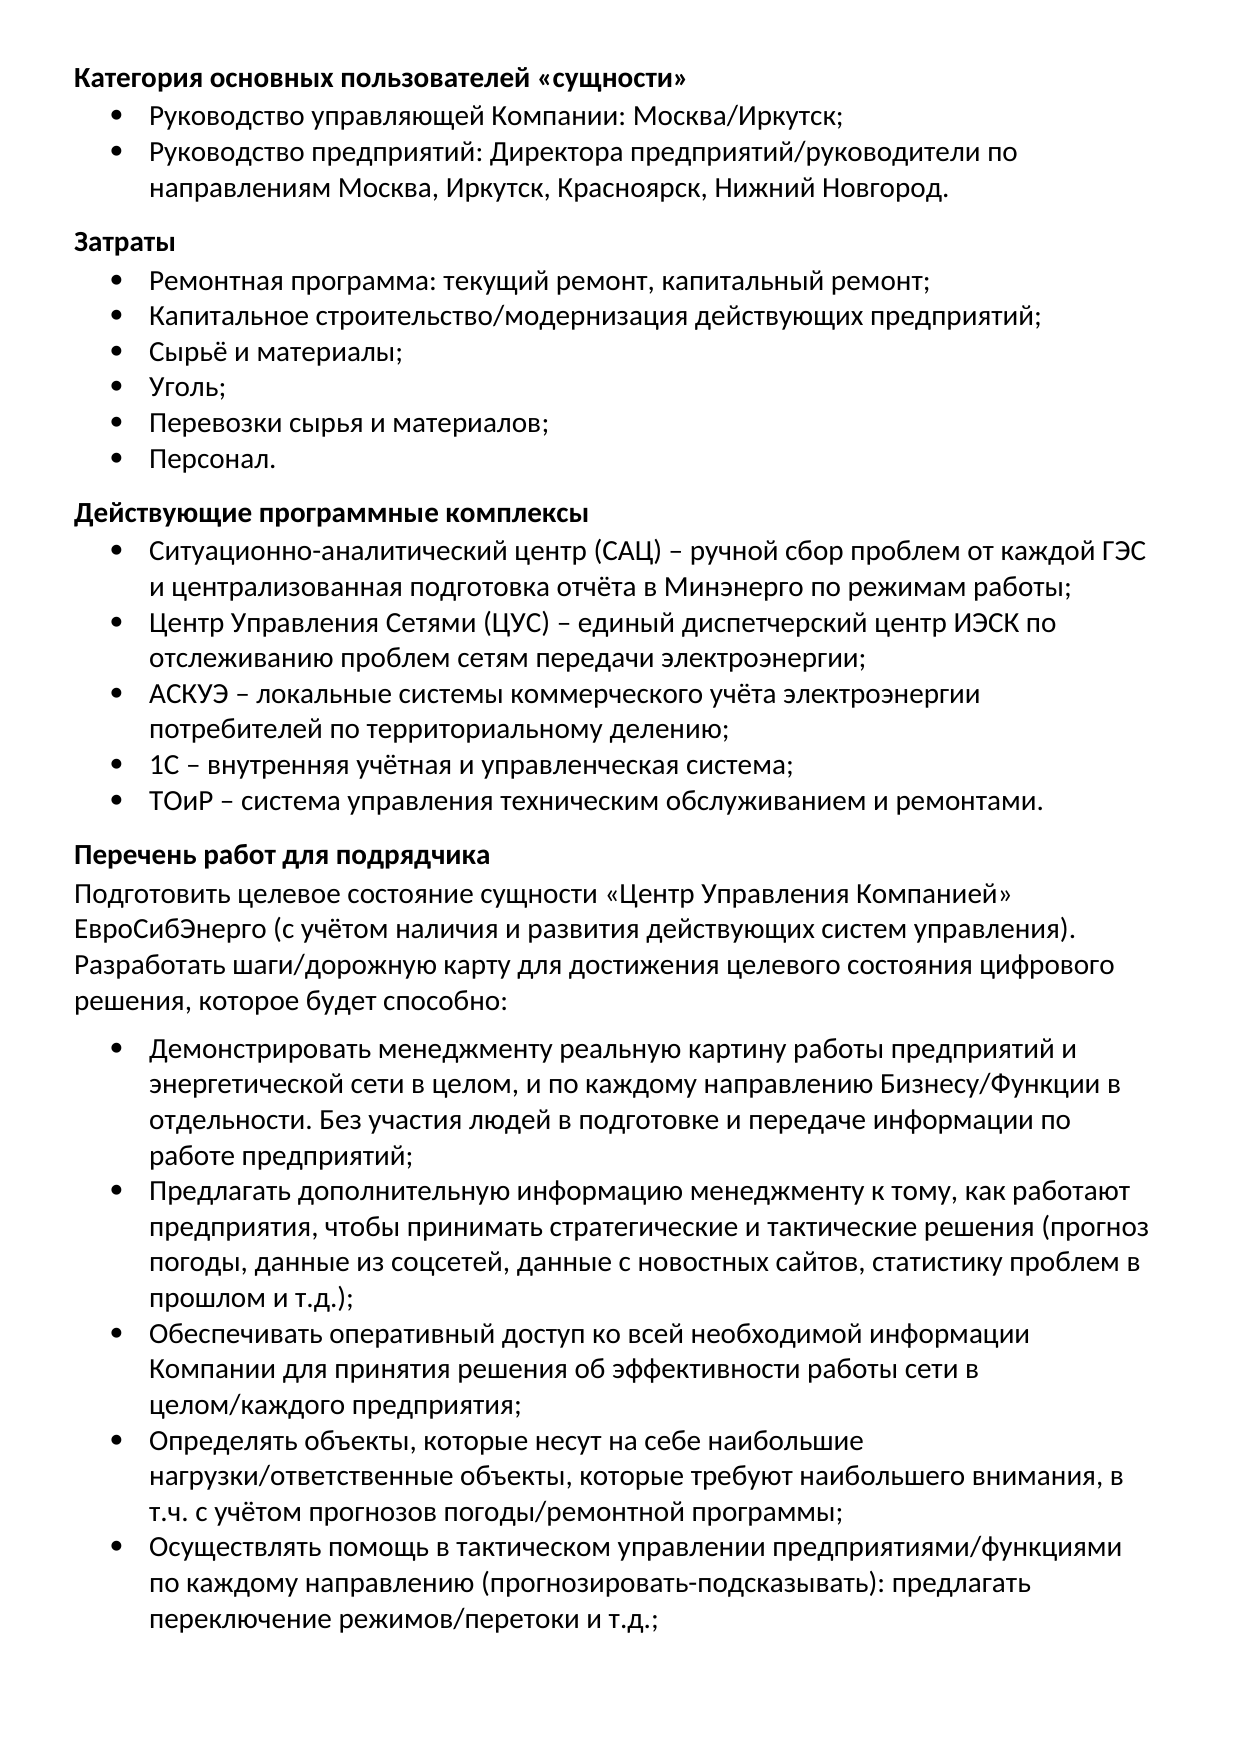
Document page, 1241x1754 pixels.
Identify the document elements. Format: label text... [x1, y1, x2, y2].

subtitle Категория основных пользователей «сущности» [74, 59, 1152, 95]
list 1С – внутренняя учётная и управленческая система; [111, 746, 1152, 782]
list Определять объекты, которые несут на себе наибольшие нагрузки/ответственные объекты, которые требуют наибольшего внимания, в т.ч. с учётом прогнозов погоды/ремонтной программы; [111, 1422, 1152, 1528]
subtitle Действующие программные комплексы [74, 494, 1152, 530]
list Демонстрировать менеджменту реальную картину работы предприятий и энергетической сети в целом, и по каждому направлению Бизнесу/Функции в отдельности. Без участия людей в подготовке и передаче информации по работе предприятий; [111, 1030, 1152, 1172]
text Подготовить целевое состояние сущности «Центр Управления Компанией» ЕвроСибЭнерго (с учётом наличия и развития действующих систем управления). Разработать шаги/дорожную карту для достижения целевого состояния цифрового решения, которое будет способно: [74, 875, 1152, 1017]
list Сырьё и материалы; [111, 333, 1152, 368]
list Ремонтная программа: текущий ремонт, капитальный ремонт; [111, 262, 1152, 297]
list Уголь; [111, 368, 1152, 404]
list Обеспечивать оперативный доступ ко всей необходимой информации Компании для принятия решения об эффективности работы сети в целом/каждого предприятия; [111, 1315, 1152, 1422]
list Персонал. [111, 440, 1152, 475]
list ТОиР – система управления техническим обслуживанием и ремонтами. [111, 782, 1152, 817]
list Предлагать дополнительную информацию менеджменту к тому, как работают предприятия, чтобы принимать стратегические и тактические решения (прогноз погоды, данные из соцсетей, данные с новостных сайтов, статистику проблем в прошлом и т.д.); [111, 1172, 1152, 1315]
list Перевозки сырья и материалов; [111, 404, 1152, 440]
list Руководство предприятий: Директора предприятий/руководители по направлениям Москва, Иркутск, Красноярск, Нижний Новгород. [111, 133, 1152, 204]
list АСКУЭ – локальные системы коммерческого учёта электроэнергии потребителей по территориальному делению; [111, 675, 1152, 746]
subtitle Перечень работ для подрядчика [74, 836, 1152, 872]
list Осуществлять помощь в тактическом управлении предприятиями/функциями по каждому направлению (прогнозировать-подсказывать): предлагать переключение режимов/перетоки и т.д.; [111, 1528, 1152, 1635]
subtitle Затраты [74, 223, 1152, 259]
list Руководство управляющей Компании: Москва/Иркутск; [111, 97, 1152, 133]
list Ситуационно-аналитический центр (САЦ) – ручной сбор проблем от каждой ГЭС и централизованная подготовка отчёта в Минэнерго по режимам работы; [111, 532, 1152, 604]
list Центр Управления Сетями (ЦУС) – единый диспетчерский центр ИЭСК по отслеживанию проблем сетям передачи электроэнергии; [111, 604, 1152, 675]
list Капитальное строительство/модернизация действующих предприятий; [111, 297, 1152, 333]
